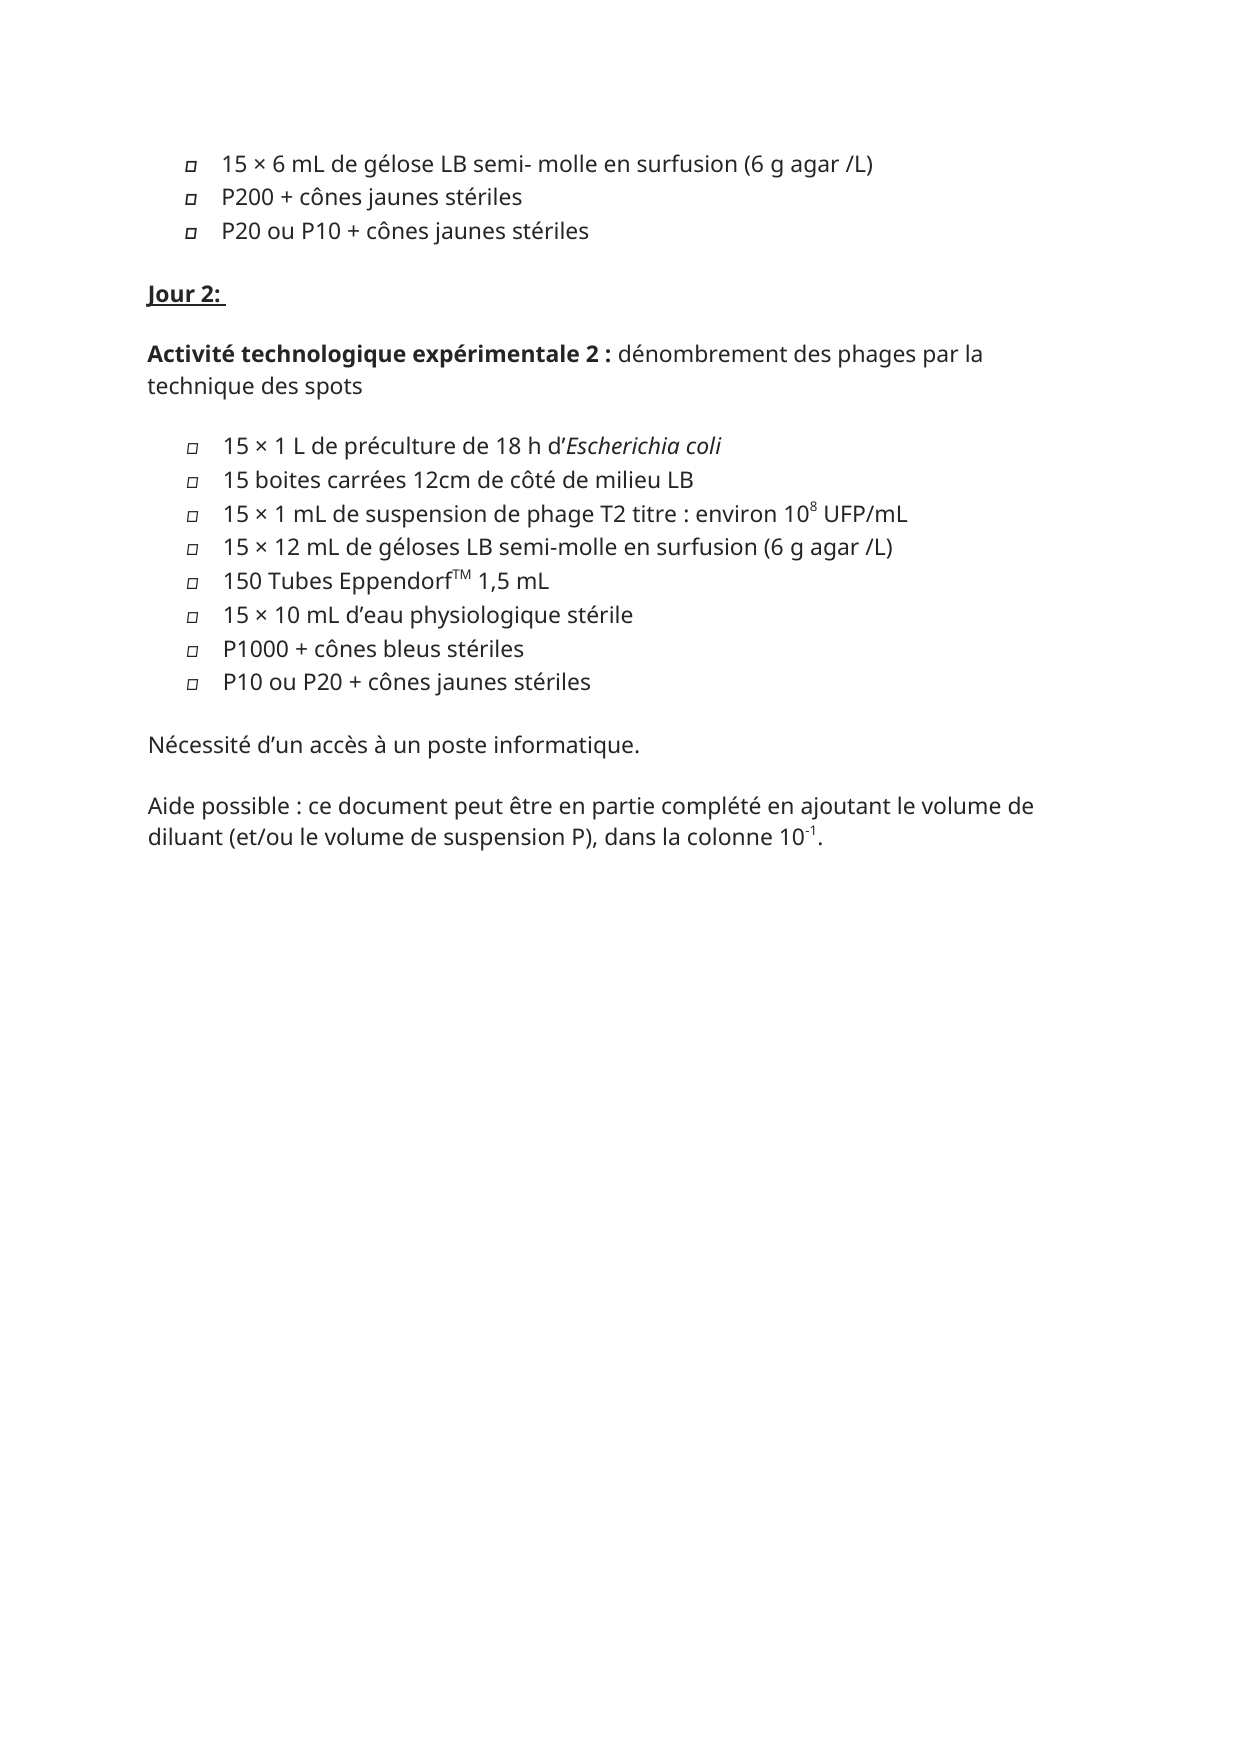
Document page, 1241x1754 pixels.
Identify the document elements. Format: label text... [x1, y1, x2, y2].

list P10 ou P20 + cônes jaunes stériles [185, 666, 1093, 698]
list P20 ou P10 + cônes jaunes stériles [183, 215, 1093, 246]
list 15 boites carrées 12cm de côté de milieu LB [185, 464, 1093, 495]
list 15 × 12 mL de géloses LB semi-molle en surfusion (6 g agar /L) [185, 531, 1093, 563]
text Nécessité d’un accès à un poste informatique. [148, 729, 1093, 761]
text Activité technologique expérimentale 2 : dénombrement des phages par la technique des spots [147, 338, 1093, 401]
list 15 × 6 mL de gélose LB semi- molle en surfusion (6 g agar /L) [183, 148, 1093, 179]
text Aide possible : ce document peut être en partie complété en ajoutant le volume de diluant (et/ou le volume de suspension P), dans la colonne 10-1. [148, 790, 1093, 852]
list 15 × 1 mL de suspension de phage T2 titre : environ 108 UFP/mL [185, 498, 1093, 529]
text Jour 2: [147, 278, 1093, 309]
list 15 × 1 L de préculture de 18 h d’Escherichia coli [185, 430, 1093, 461]
list P200 + cônes jaunes stériles [183, 181, 1093, 213]
list 15 × 10 mL d’eau physiologique stérile [185, 599, 1093, 630]
list 150 Tubes EppendorfTM 1,5 mL [185, 565, 1093, 596]
list P1000 + cônes bleus stériles [185, 633, 1093, 664]
